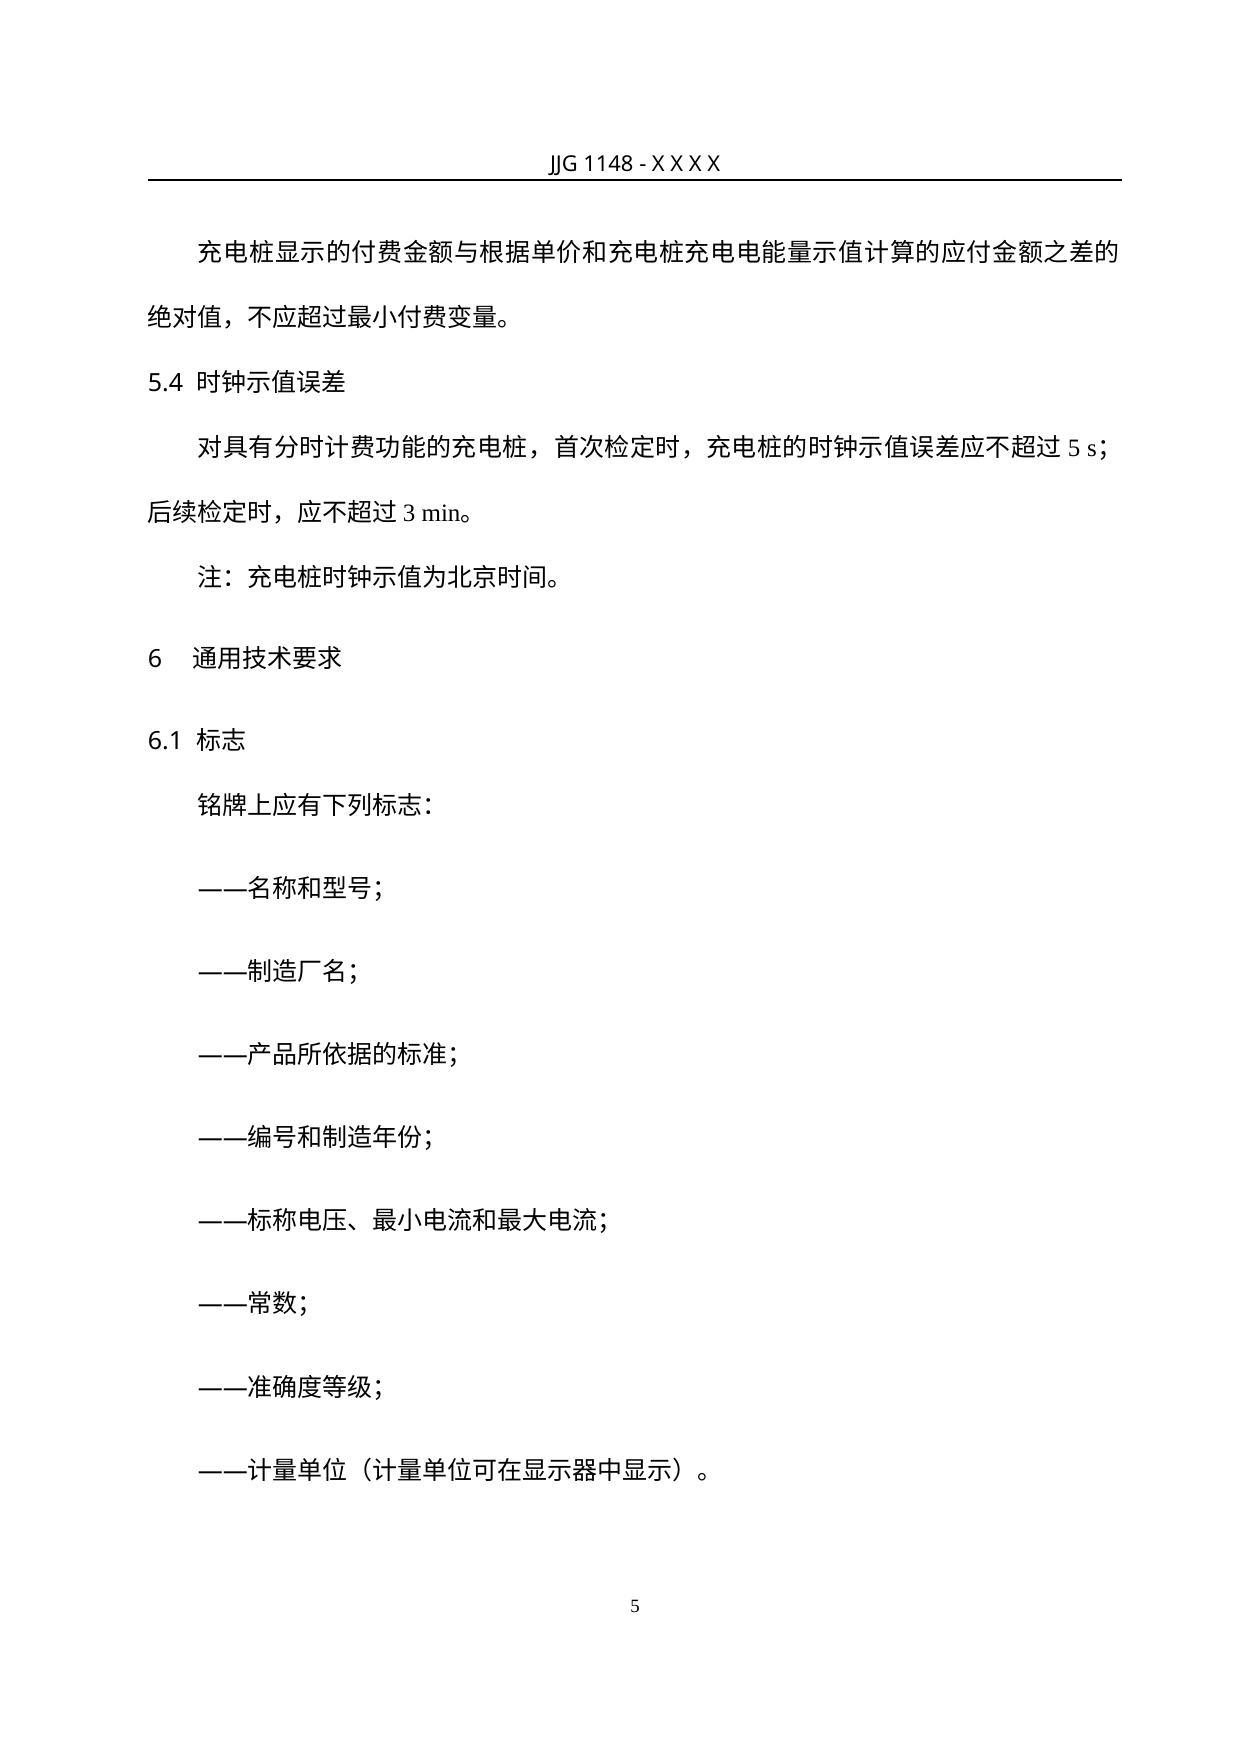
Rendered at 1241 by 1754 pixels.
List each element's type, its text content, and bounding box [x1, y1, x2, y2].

text ——常数； [148, 1269, 1122, 1334]
text 充电桩显示的付费金额与根据单价和充电桩充电电能量示值计算的应付金额之差的绝对值，不应超过最小付费变量。 [148, 218, 1122, 348]
text ——计量单位（计量单位可在显示器中显示）。 [148, 1436, 1122, 1501]
text ——编号和制造年份； [148, 1103, 1122, 1168]
text ——准确度等级； [148, 1353, 1122, 1418]
text 5.4 时钟示值误差 [148, 348, 1122, 413]
text ——标称电压、最小电流和最大电流； [148, 1186, 1122, 1251]
text 注：充电桩时钟示值为北京时间。 [148, 543, 1122, 608]
text 铭牌上应有下列标志： [148, 771, 1122, 836]
subtitle 通用技术要求 [148, 624, 1122, 689]
text ——产品所依据的标准； [148, 1020, 1122, 1085]
text 对具有分时计费功能的充电桩，首次检定时，充电桩的时钟示值误差应不超过5 s；后续检定时，应不超过3 min。 [148, 413, 1122, 543]
text ——制造厂名； [148, 937, 1122, 1002]
text ——名称和型号； [148, 854, 1122, 919]
text 6.1 标志 [148, 706, 1122, 771]
